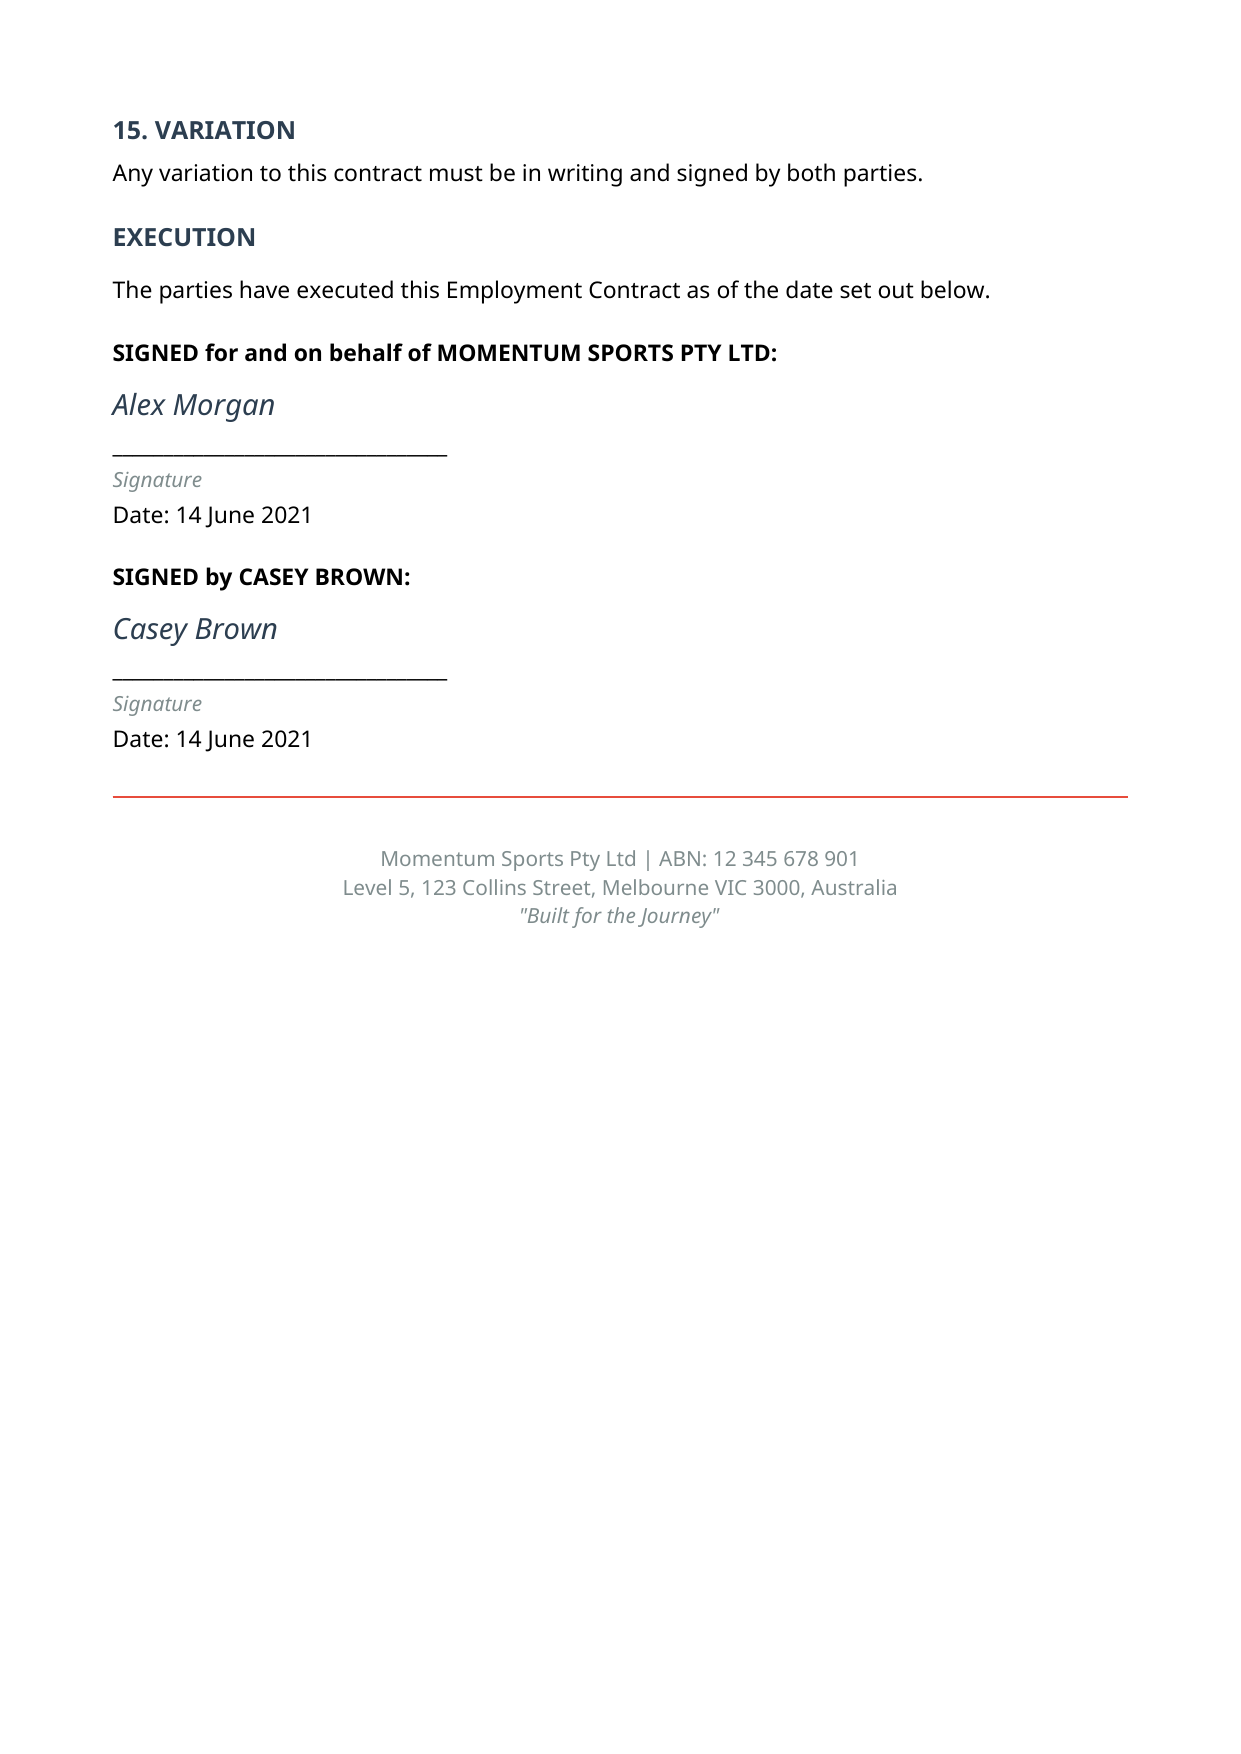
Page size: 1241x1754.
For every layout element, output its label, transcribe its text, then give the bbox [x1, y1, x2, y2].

text EXECUTION [112, 219, 1128, 253]
text "Built for the Journey" [112, 901, 1128, 930]
text SIGNED for and on behalf of MOMENTUM SPORTS PTY LTD: [112, 337, 1128, 368]
text Level 5, 123 Collins Street, Melbourne VIC 3000, Australia [112, 873, 1128, 901]
text Casey Brown [112, 608, 1128, 648]
text Signature [112, 689, 1128, 718]
text Alex Morgan [112, 384, 1128, 423]
text Signature [112, 465, 1128, 493]
text Date: 14 June 2021 [112, 723, 1128, 754]
text _________________________________ [112, 653, 1128, 684]
text Date: 14 June 2021 [112, 499, 1128, 530]
text _________________________________ [112, 429, 1128, 460]
text Any variation to this contract must be in writing and signed by both parties. [112, 157, 1128, 188]
text Momentum Sports Pty Ltd | ABN: 12 345 678 901 [112, 844, 1128, 873]
text The parties have executed this Employment Contract as of the date set out below. [112, 274, 1128, 306]
text 15. VARIATION [112, 112, 1128, 147]
text SIGNED by CASEY BROWN: [112, 561, 1128, 592]
